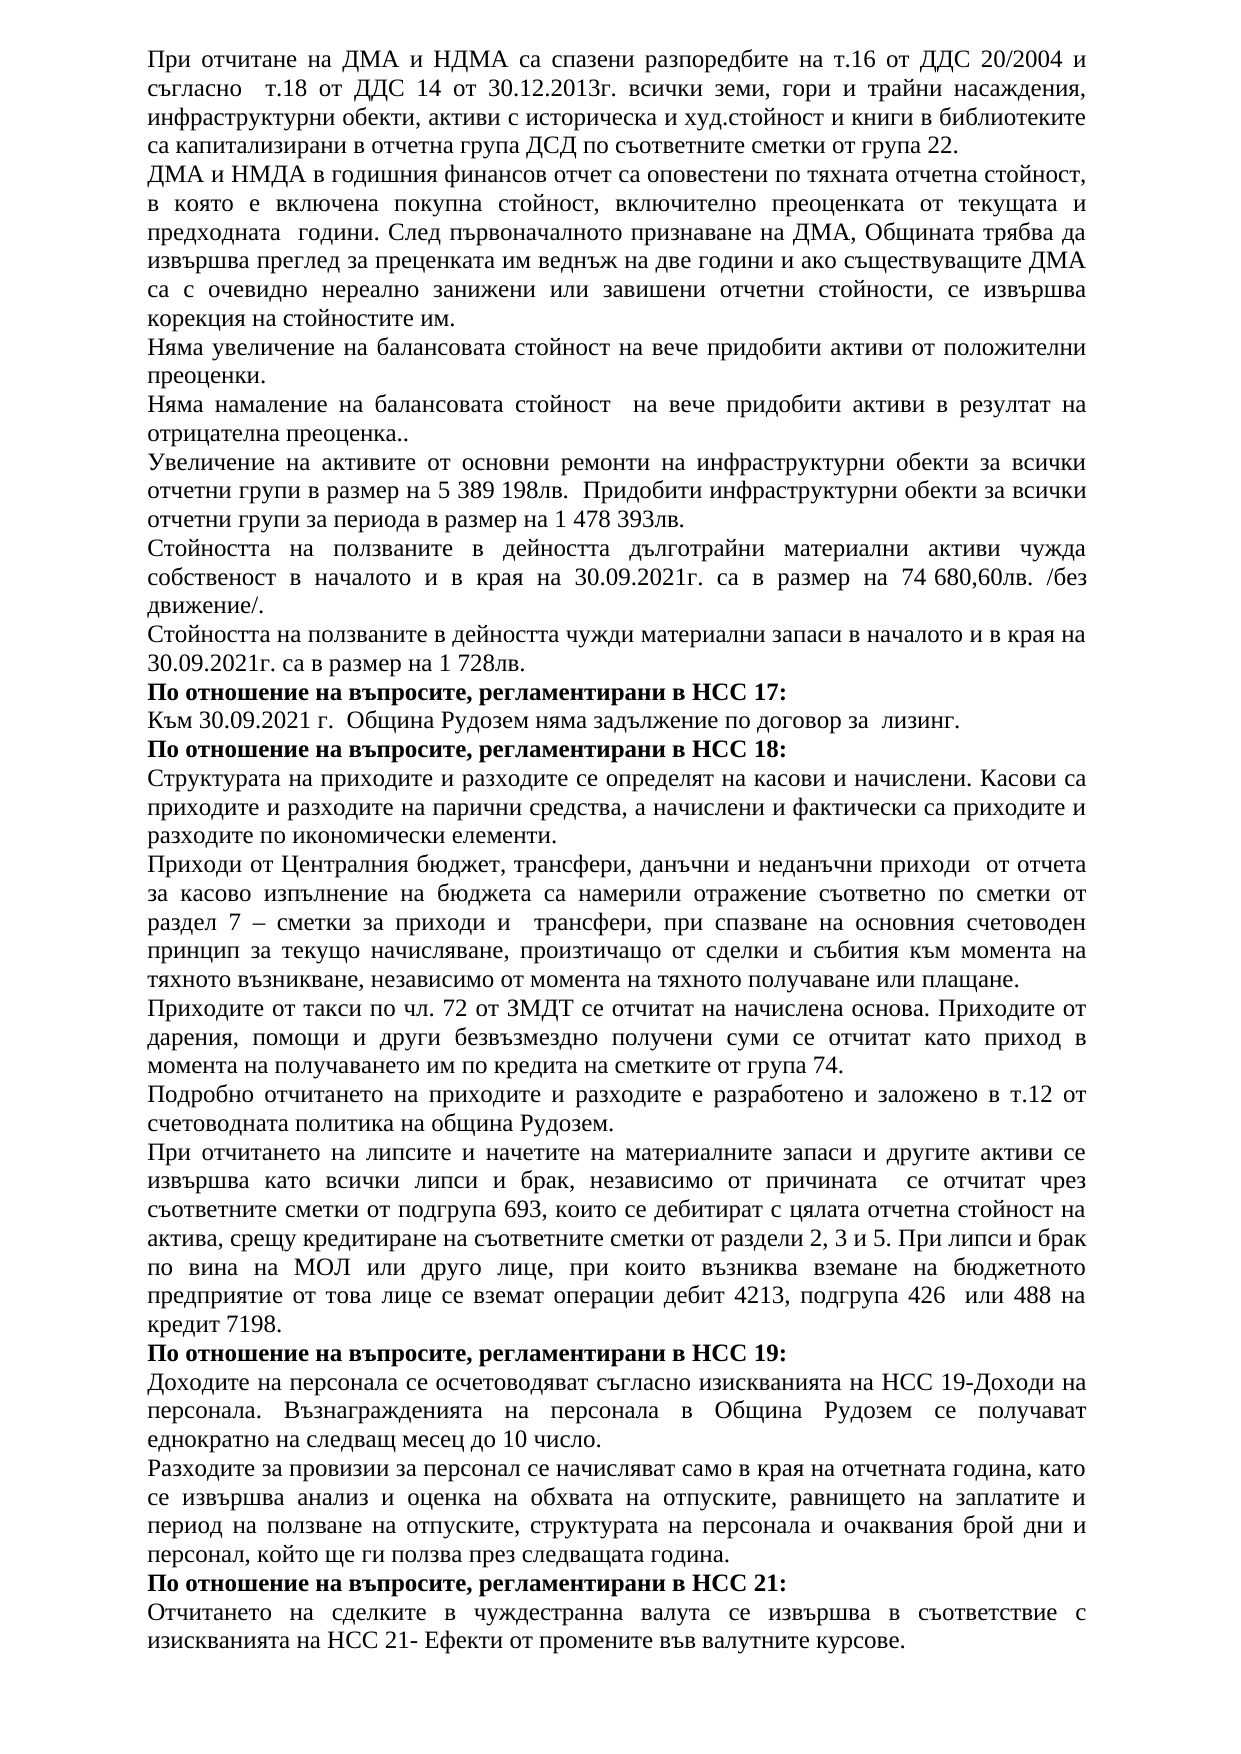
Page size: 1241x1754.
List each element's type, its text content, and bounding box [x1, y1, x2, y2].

text Отчитането на сделките в чуждестранна валута се извършва в съответствие с изискванията на НСС 21- Ефекти от промените във валутните курсове. [147, 1597, 1087, 1654]
text Увеличение на активите от основни ремонти на инфраструктурни обекти за всички отчетни групи в размер на 5 389 198лв. Придобити инфраструктурни обекти за всички отчетни групи за периода в размер на 1 478 393лв. [147, 447, 1087, 533]
text При отчитането на липсите и начетите на материалните запаси и другите активи се извършва като всички липси и брак, независимо от причината се отчитат чрез съответните сметки от подгрупа 693, които се дебитират с цялата отчетна стойност на актива, срещу кредитиране на съответните сметки от раздели 2, 3 и 5. При липси и брак [147, 1137, 1087, 1252]
text По отношение на въпросите, регламентирани в НСС 17: [147, 677, 1087, 706]
text Приходите от такси по чл. 72 от ЗМДТ се отчитат на начислена основа. Приходите от дарения, помощи и други безвъзмездно получени суми се отчитат като приход в момента на получаването им по кредита на сметките от група 74. [147, 993, 1087, 1079]
text По отношение на въпросите, регламентирани в НСС 19: [147, 1338, 1087, 1367]
text Стойността на ползваните в дейността дълготрайни материални активи чужда собственост в началото и в края на 30.09.2021г. са в размер на 74 680,60лв. /без движение/. [147, 533, 1087, 619]
text Подробно отчитането на приходите и разходите е разработено и заложено в т.12 от счетоводната политика на община Рудозем. [147, 1079, 1087, 1137]
text Няма намаление на балансовата стойност на вече придобити активи в резултат на отрицателна преоценка.. [147, 389, 1087, 447]
text По отношение на въпросите, регламентирани в НСС 18: [147, 734, 1087, 763]
text Доходите на персонала се осчетоводяват съгласно изискванията на НСС 19-Доходи на персонала. Възнагражденията на персонала в Община Рудозем се получават еднократно на следващ месец до 10 число. [147, 1367, 1087, 1453]
text Приходи от Централния бюджет, трансфери, данъчни и неданъчни приходи от отчета за касово изпълнение на бюджета са намерили отражение съответно по сметки от раздел 7 – сметки за приходи и трансфери, при спазване на основния счетоводен принцип за текущо начисляване, произтичащо от сделки и събития към момента на тяхното възникване, независимо от момента на тяхното получаване или плащане. [147, 849, 1087, 993]
text по вина на МОЛ или друго лице, при които възниква вземане на бюджетното предприятие от това лице се вземат операции дебит 4213, подгрупа 426 или 488 на кредит 7198. [147, 1252, 1087, 1338]
text При отчитане на ДМА и НДМА са спазени разпоредбите на т.16 от ДДС 20/2004 и съгласно т.18 от ДДС 14 от 30.12.2013г. всички земи, гори и трайни насаждения, инфраструктурни обекти, активи с историческа и худ.стойност и книги в библиотеките са капитализирани в отчетна група ДСД по съответните сметки от група 22. [147, 44, 1087, 159]
text Структурата на приходите и разходите се определят на касови и начислени. Касови са приходите и разходите на парични средства, а начислени и фактически са приходите и разходите по икономически елементи. [147, 763, 1087, 849]
text Няма увеличение на балансовата стойност на вече придобити активи от положителни преоценки. [147, 332, 1087, 389]
text Стойността на ползваните в дейността чужди материални запаси в началото и в края на 30.09.2021г. са в размер на 1 728лв. [147, 619, 1087, 677]
text По отношение на въпросите, регламентирани в НСС 21: [147, 1568, 1087, 1597]
text Разходите за провизии за персонал се начисляват само в края на отчетната година, като се извършва анализ и оценка на обхвата на отпуските, равнището на заплатите и период на ползване на отпуските, структурата на персонала и очаквания брой дни и персонал, който ще ги ползва през следващата година. [147, 1453, 1087, 1568]
text ДМА и НМДА в годишния финансов отчет са оповестени по тяхната отчетна стойност, в която е включена покупна стойност, включително преоценката от текущата и предходната години. След първоначалното признаване на ДМА, Общината трябва да извършва преглед за преценката им веднъж на две години и ако съществуващите ДМА са с очевидно нереално занижени или завишени отчетни стойности, се извършва корекция на стойностите им. [147, 159, 1087, 332]
text Към 30.09.2021 г. Община Рудозем няма задължение по договор за лизинг. [147, 706, 1087, 734]
